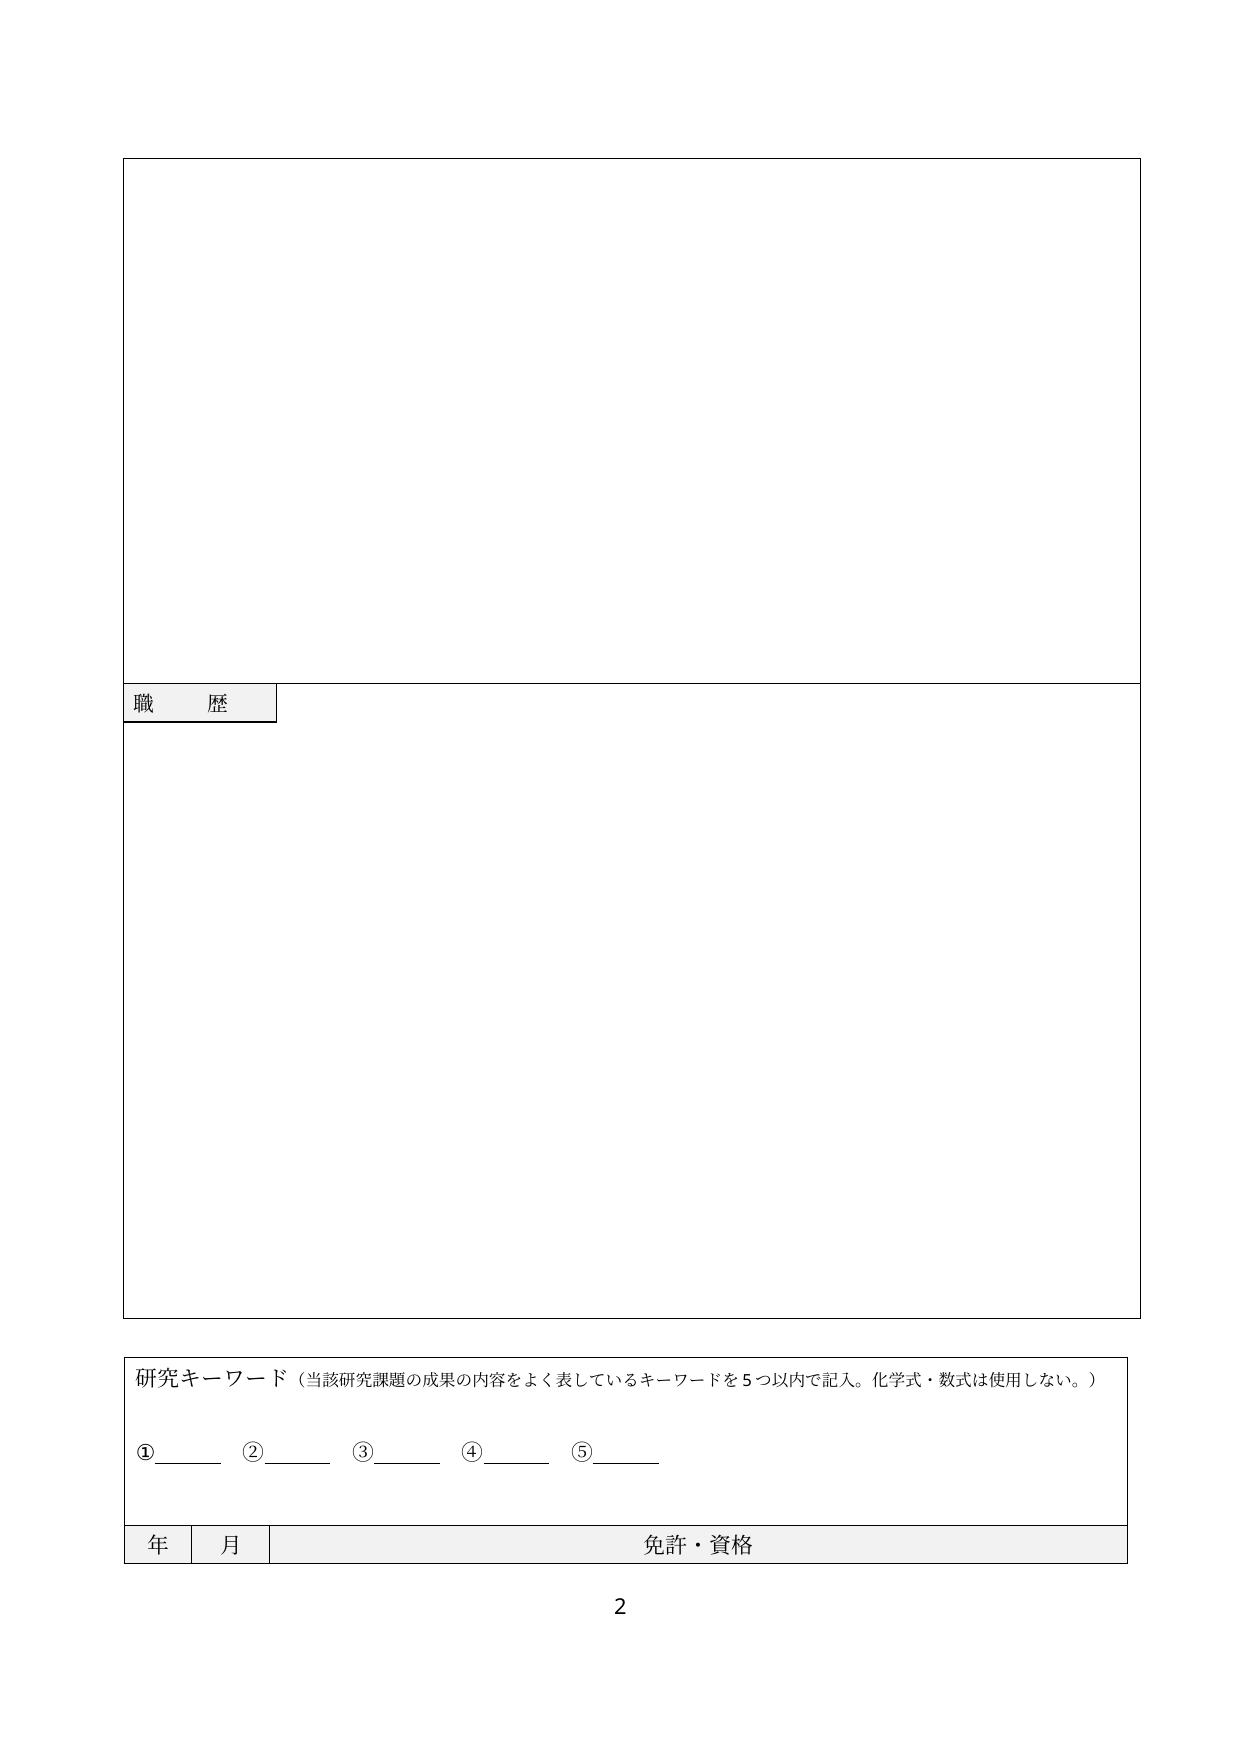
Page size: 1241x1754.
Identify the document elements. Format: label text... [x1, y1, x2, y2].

table_cell 職 歴 [124, 684, 276, 721]
table_cell [124, 159, 1140, 683]
table_cell [277, 684, 1140, 721]
table_header 研究キーワード（当該研究課題の成果の内容をよく表しているキーワードを5つ以内で記入。化学式・数式は使用しない。） ① ② ③ ④ ⑤ [125, 1358, 1127, 1524]
table_cell 免許・資格 [270, 1526, 1127, 1563]
table_cell 年 [125, 1526, 191, 1563]
table_cell [124, 721, 1140, 1318]
table_cell 月 [192, 1526, 269, 1563]
